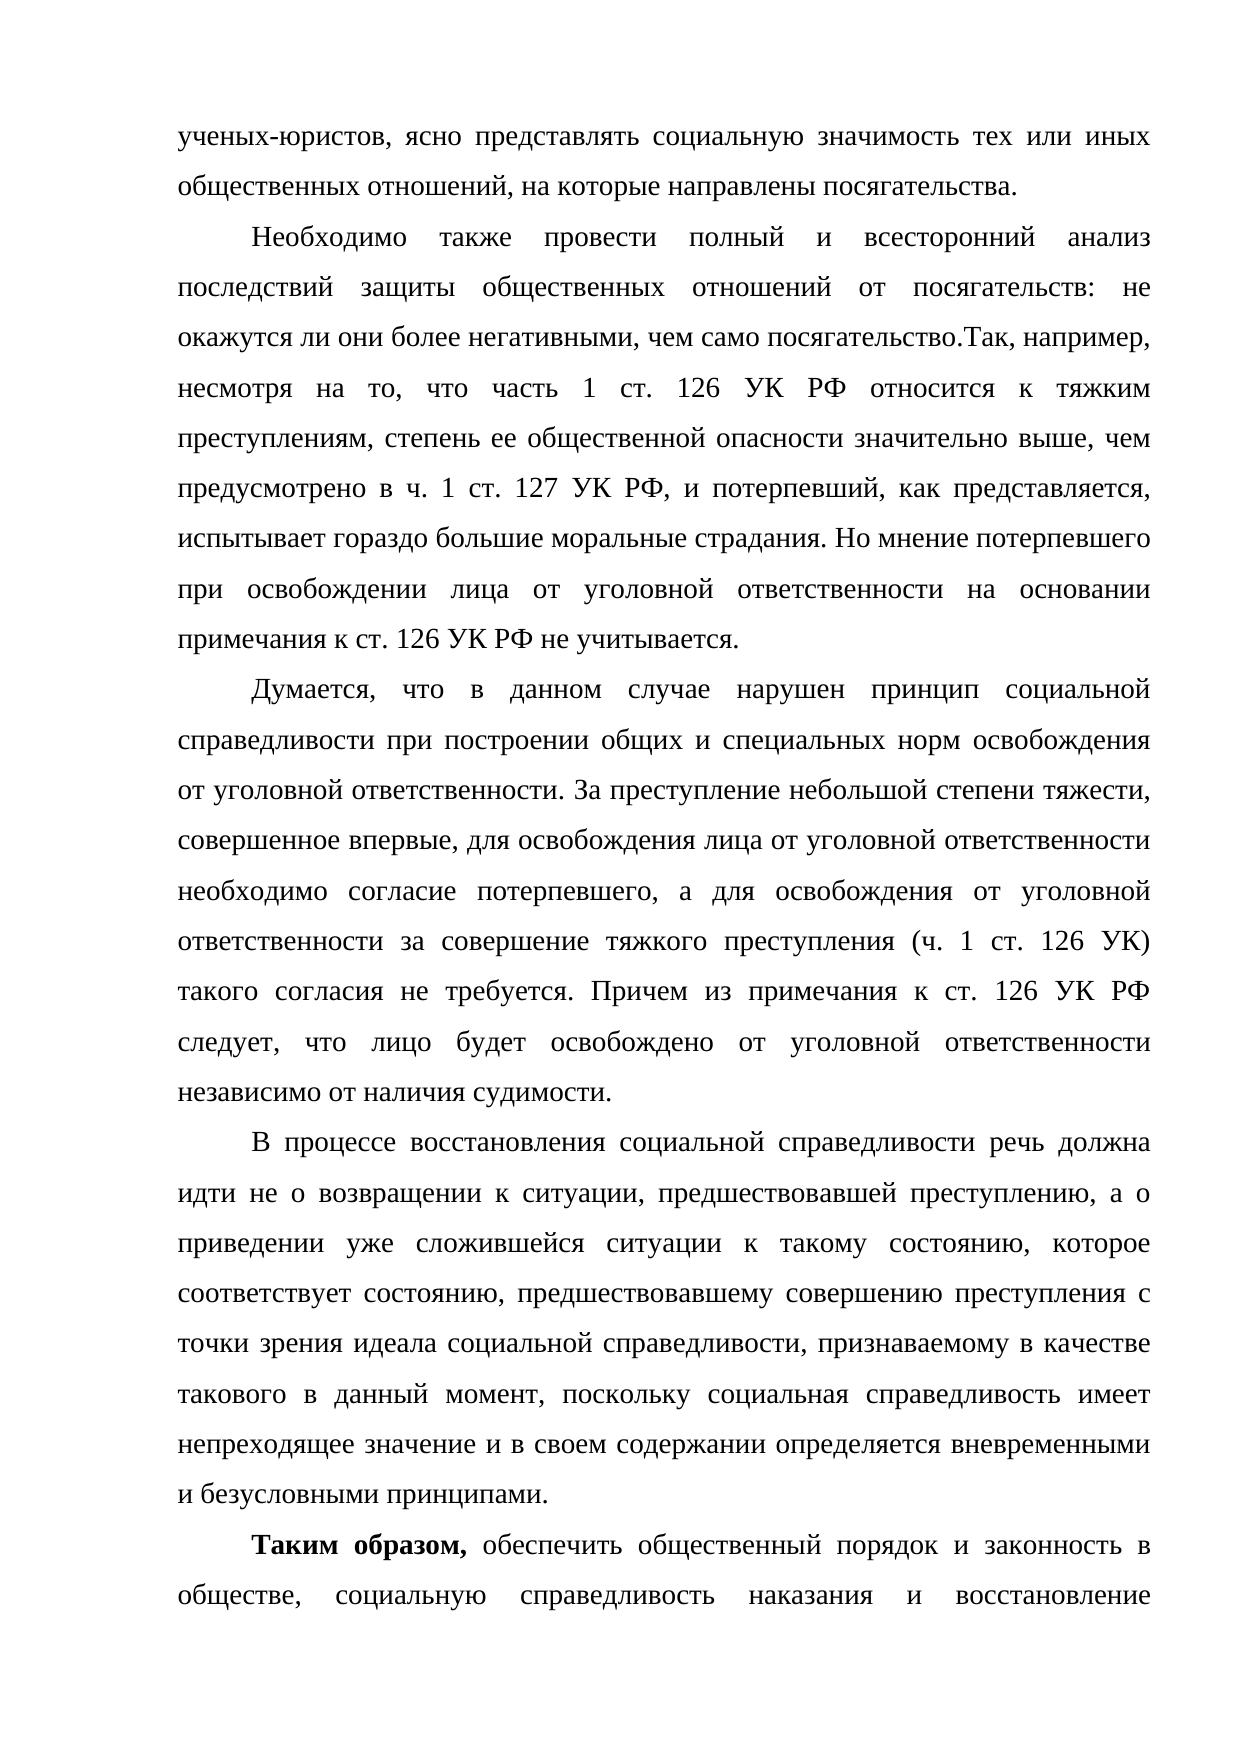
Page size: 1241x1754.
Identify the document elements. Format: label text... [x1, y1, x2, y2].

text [177, 118, 1152, 202]
text Необходимо также провести полный и всесторонний анализ последствий защиты общественных отношений от посягательств: не окажутся ли они более негативными, чем само посягательство.Так, например, несмотря на то, что часть 1 ст. 126 УК РФ относится к тяжким преступлениям, степень ее общественной опасности значительно выше, чем предусмотрено в ч. 1 ст. 127 УК РФ, и потерпевший, как представляется, испытывает гораздо большие моральные страдания. Но мнение потерпевшего при освобождении лица от уголовной ответственности на основании примечания к ст. 126 УК РФ не учитывается. [177, 219, 1152, 655]
text Думается, что в данном случае нарушен принцип социальной справедливости при построении общих и специальных норм освобождения от уголовной ответственности. За преступление небольшой степени тяжести, совершенное впервые, для освобождения лица от уголовной ответственности необходимо согласие потерпевшего, а для освобождения от уголовной ответственности за совершение тяжкого преступления (ч. 1 ст. 126 УК) такого согласия не требуется. Причем из примечания к ст. 126 УК РФ следует, что лицо будет освобождено от уголовной ответственности независимо от наличия судимости. [177, 672, 1152, 1108]
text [177, 1527, 1152, 1611]
text В процессе восстановления социальной справедливости речь должна идти не о возвращении к ситуации, предшествовавшей преступлению, а о приведении уже сложившейся ситуации к такому состоянию, которое соответствует состоянию, предшествовавшему совершению преступления с точки зрения идеала социальной справедливости, признаваемому в качестве такового в данный момент, поскольку социальная справедливость имеет непреходящее значение и в своем содержании определяется вневременными и безусловными принципами. [177, 1124, 1152, 1510]
